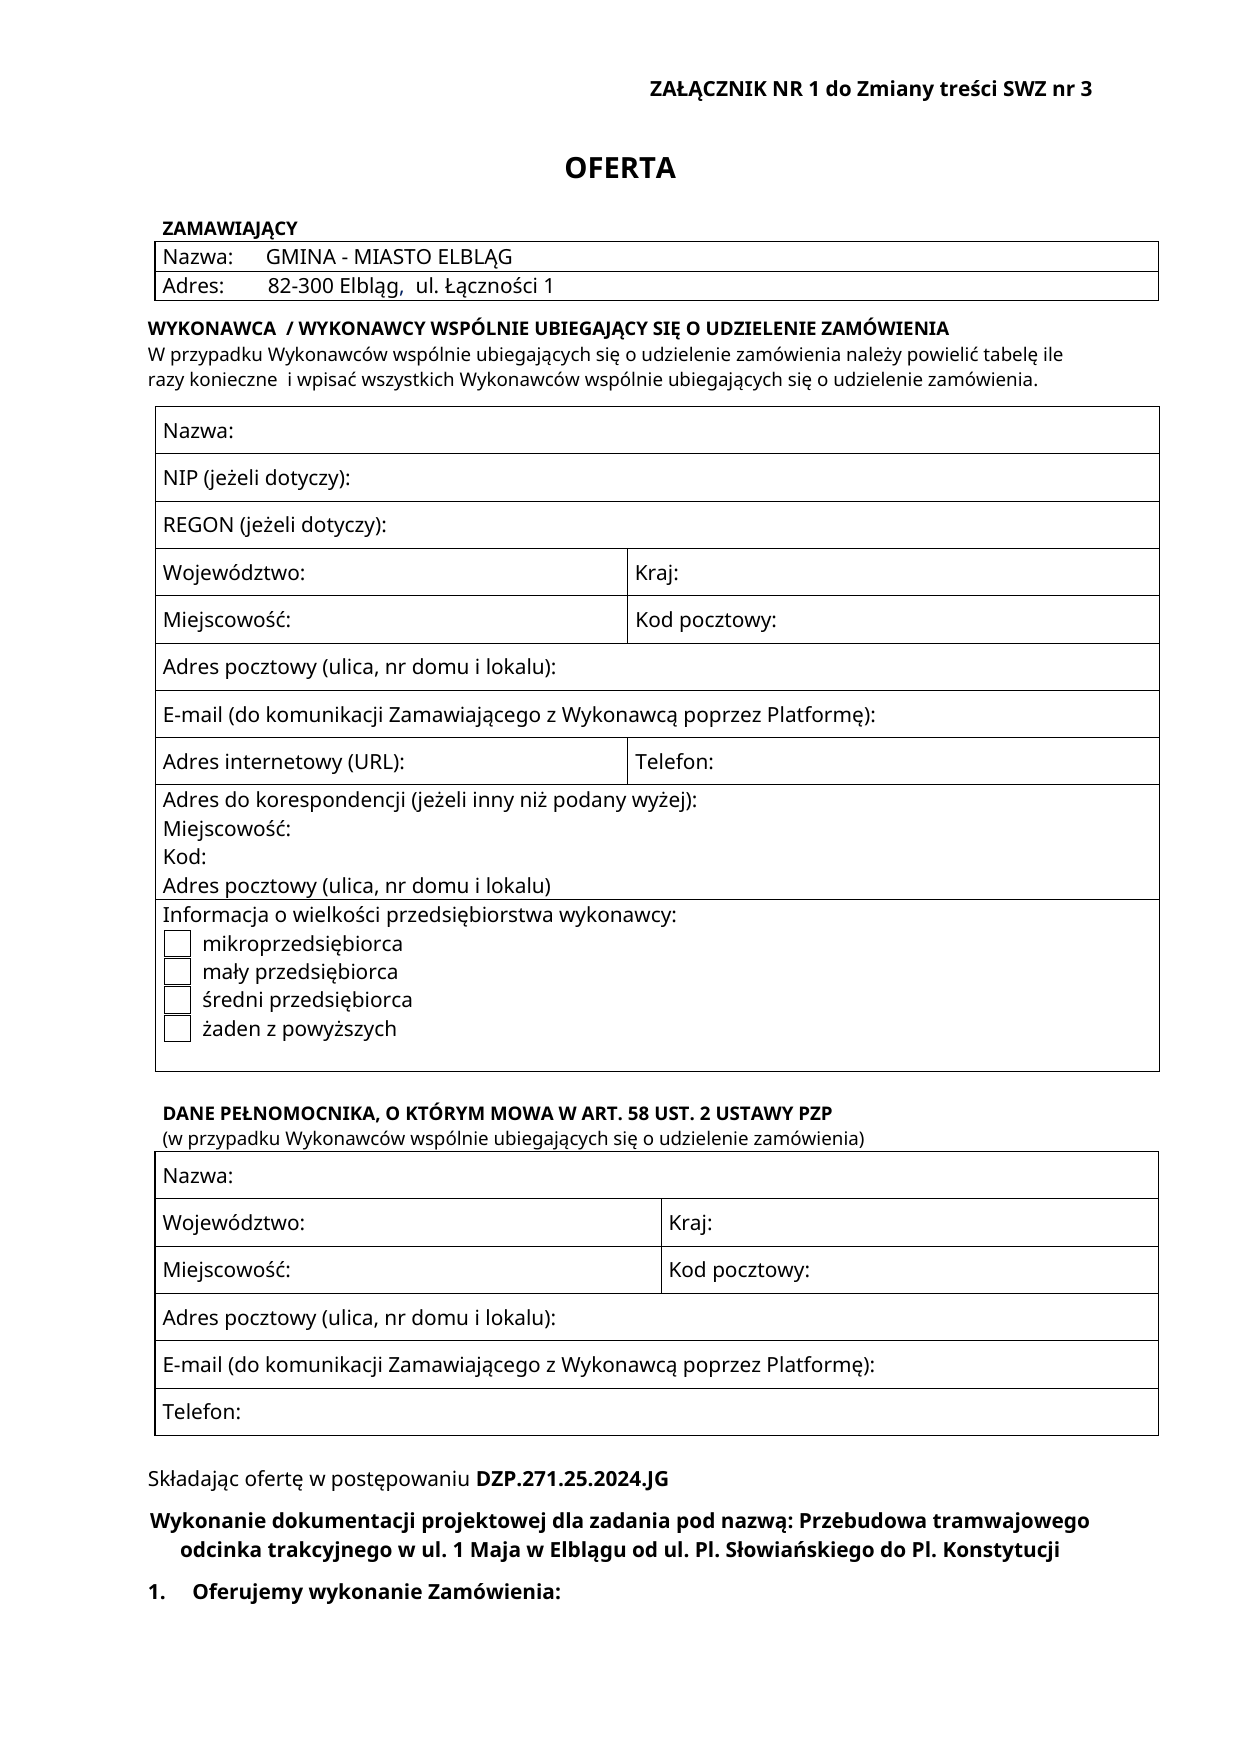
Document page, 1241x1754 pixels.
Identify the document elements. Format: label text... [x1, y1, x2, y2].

text WYKONAWCA / WYKONAWCY WSPÓLNIE UBIEGAJĄCY SIĘ O UDZIELENIE ZAMÓWIENIA [148, 315, 1093, 341]
text OFERTA [148, 148, 1093, 187]
table_cell Adres internetowy (URL): [156, 738, 627, 784]
table_cell Telefon: [156, 1389, 1158, 1435]
table_header DANE PEŁNOMOCNIKA, O KTÓRYM MOWA W ART. 58 UST. 2 USTAWY PZP (w przypadku Wykonawców wspólnie ubiegających się o udzielenie zamówienia) [155, 1100, 1159, 1151]
table_cell Telefon: [628, 738, 1159, 784]
table_cell Adres: 82-300 Elbląg, ul. Łączności 1 [156, 272, 1158, 300]
table_cell Miejscowość: [156, 596, 627, 642]
table_cell Kod pocztowy: [628, 596, 1159, 642]
table_cell Nazwa: [156, 1152, 1158, 1198]
table_cell Adres do korespondencji (jeżeli inny niż podany wyżej): Miejscowość: Kod: Adres pocztowy (ulica, nr domu i lokalu) [156, 785, 1159, 899]
table_cell Kod pocztowy: [662, 1247, 1158, 1293]
table_cell Województwo: [156, 549, 627, 595]
table_header Nazwa: [156, 407, 1159, 453]
text Składając ofertę w postępowaniu DZP.271.25.2024.JG [148, 1464, 1093, 1492]
table_cell NIP (jeżeli dotyczy): [156, 454, 1159, 501]
table_cell Kraj: [662, 1199, 1158, 1246]
table_cell Województwo: [156, 1199, 661, 1246]
table_cell Kraj: [628, 549, 1159, 595]
table_cell Adres pocztowy (ulica, nr domu i lokalu): [156, 644, 1159, 690]
text Wykonanie dokumentacji projektowej dla zadania pod nazwą: Przebudowa tramwajowego odcinka trakcyjnego w ul. 1 Maja w Elblągu od ul. Pl. Słowiańskiego do Pl. Konstytucji [148, 1506, 1093, 1563]
text W przypadku Wykonawców wspólnie ubiegających się o udzielenie zamówienia należy powielić tabelę ile razy konieczne i wpisać wszystkich Wykonawców wspólnie ubiegających się o udzielenie zamówienia. [148, 341, 1093, 392]
table_header ZAMAWIAJĄCY [155, 216, 1159, 241]
table_cell Nazwa: GMINA - MIASTO ELBLĄG [156, 242, 1158, 271]
table_cell Adres pocztowy (ulica, nr domu i lokalu): [156, 1294, 1158, 1340]
table_cell E-mail (do komunikacji Zamawiającego z Wykonawcą poprzez Platformę): [156, 1341, 1158, 1387]
list Oferujemy wykonanie Zamówienia: [148, 1577, 1093, 1606]
table_cell Miejscowość: [156, 1247, 661, 1293]
table_cell Informacja o wielkości przedsiębiorstwa wykonawcy: mikroprzedsiębiorca mały przedsiębiorca średni przedsiębiorca żaden z powyższych [156, 900, 1159, 1071]
table_cell E-mail (do komunikacji Zamawiającego z Wykonawcą poprzez Platformę): [156, 691, 1159, 737]
table_cell REGON (jeżeli dotyczy): [156, 502, 1159, 548]
